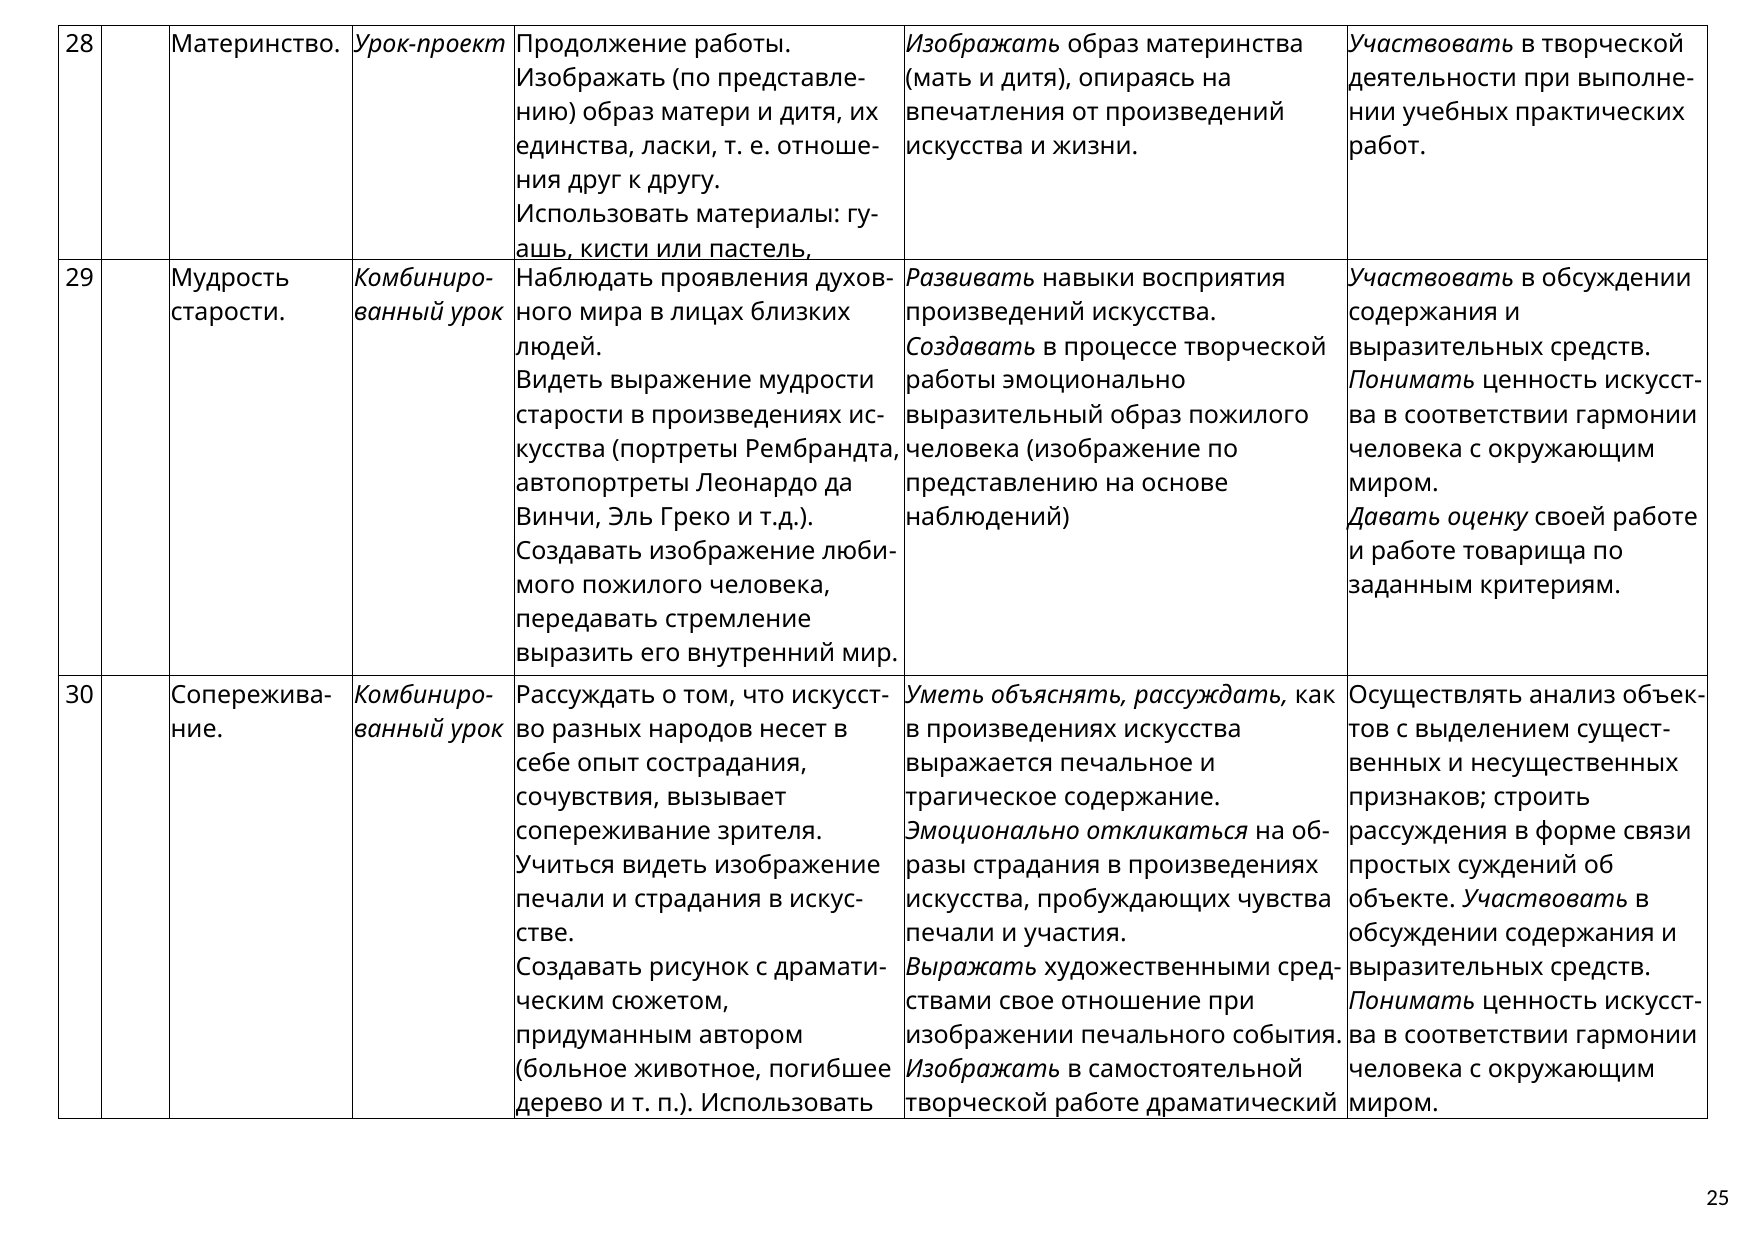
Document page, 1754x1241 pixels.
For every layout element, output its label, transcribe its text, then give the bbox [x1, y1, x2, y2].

table_cell Материнство. [170, 26, 352, 259]
table_cell Уметь объяснять, рассуждать, как в произведениях искусства выражается печальное и трагическое содержание. Эмоционально откликаться на образы страдания в произведениях искусства, пробуждающих чувства печали и участия. Выражать художественными средствами свое отношение при изображении печального события. Изображать в самостоятельной творческой работе драматический сюжет. [905, 676, 1347, 1118]
table_cell Осуществлять анализ объектов с выделением существенных и несущественных признаков; строить рассуждения в форме связи простых суждений об объекте. Участвовать в обсуждении содержания и выразительных средств. Понимать ценность искусства в соответствии гармонии человека с окружающим миром. [1348, 676, 1707, 1118]
table_cell [102, 26, 169, 259]
table_cell Продолжение работы. Изображать (по представлению) образ матери и дитя, их единства, ласки, т. е. отношения друг к другу. Использовать материалы: гуашь, кисти или пастель, бумага. [515, 26, 904, 259]
table_cell 29 [59, 260, 101, 675]
table_cell Урок-проект [353, 26, 514, 259]
table_cell Мудрость старости. [170, 260, 352, 675]
table_cell Развивать навыки восприятия произведений искусства. Создавать в процессе творческой работы эмоционально выразительный образ пожилого человека (изображение по представлению на основе наблюдений) [905, 260, 1347, 675]
table_cell Рассуждать о том, что искусство разных народов несет в себе опыт сострадания, сочувствия, вызывает сопереживание зрителя. Учиться видеть изображение печали и страдания в искусстве. Создавать рисунок с драматическим сюжетом, придуманным автором (больное животное, погибшее дерево и т. п.). Использовать материалы: гуашь (черная или белая), кисти, бумага. [515, 676, 904, 1118]
table_cell Сопереживание. [170, 676, 352, 1118]
table_cell 28 [59, 26, 101, 259]
table_cell [102, 676, 169, 1118]
table_cell Изображать образ материнства (мать и дитя), опираясь на впечатления от произведений искусства и жизни. [905, 26, 1347, 259]
table_cell Комбинированный урок [353, 260, 514, 675]
table_cell Наблюдать проявления духовного мира в лицах близких людей. Видеть выражение мудрости старости в произведениях искусства (портреты Рембрандта, автопортреты Леонардо да Винчи, Эль Греко и т.д.). Создавать изображение любимого пожилого человека, передавать стремление выразить его внутренний мир. Использовать материалы: гуашь или мелки, пастель, бумага. [515, 260, 904, 675]
table_cell [102, 260, 169, 675]
table_cell Участвовать в обсуждении содержания и выразительных средств. Понимать ценность искусства в соответствии гармонии человека с окружающим миром. Давать оценку своей работе и работе товарища по заданным критериям. [1348, 260, 1707, 675]
table_cell 30 [59, 676, 101, 1118]
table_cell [353, 676, 514, 1118]
table_cell Участвовать в творческой деятельности при выполнении учебных практических работ. [1348, 26, 1707, 259]
